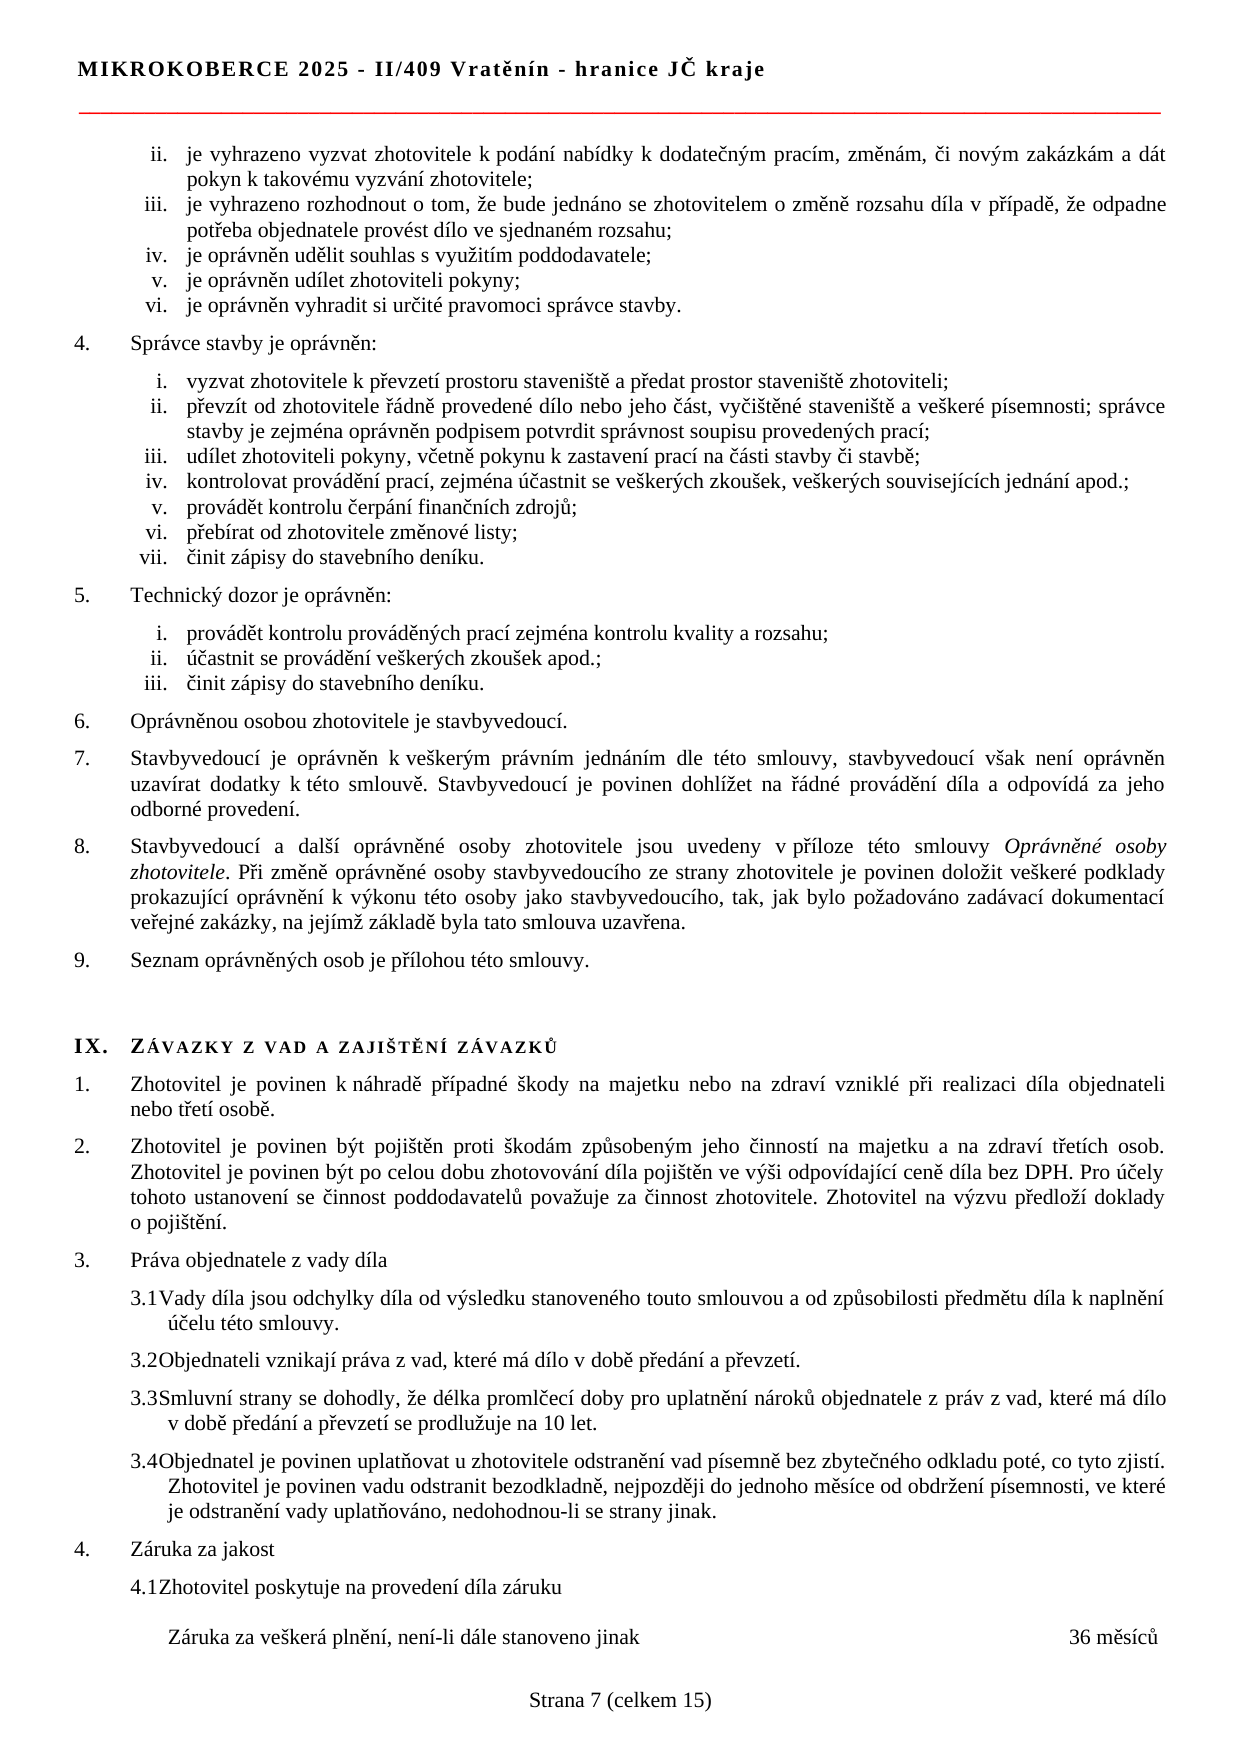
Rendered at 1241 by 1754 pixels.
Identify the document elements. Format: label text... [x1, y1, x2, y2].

list Oprávněnou osobou zhotovitele je stavbyvedoucí. [74, 708, 1167, 733]
list Objednateli vznikají práva z vad, které má dílo v době předání a převzetí. [130, 1347, 1167, 1373]
list je vyhrazeno rozhodnout o tom, že bude jednáno se zhotovitelem o změně rozsahu díla v případě, že odpadne potřeba objednatele provést dílo ve sjednaném rozsahu; [168, 191, 1167, 242]
list Seznam oprávněných osob je přílohou této smlouvy. [74, 947, 1167, 972]
list provádět kontrolu čerpání finančních zdrojů; [168, 494, 1167, 519]
list účastnit se provádění veškerých zkoušek apod.; [168, 645, 1167, 670]
list přebírat od zhotovitele změnové listy; [168, 519, 1167, 544]
list udílet zhotoviteli pokyny, včetně pokynu k zastavení prací na části stavby či stavbě; [168, 443, 1167, 468]
list je oprávněn udělit souhlas s využitím poddodavatele; [168, 242, 1167, 267]
list je vyhrazeno vyzvat zhotovitele k podání nabídky k dodatečným pracím, změnám, či novým zakázkám a dát pokyn k takovému vyzvání zhotovitele; [168, 141, 1167, 191]
list Zhotovitel poskytuje na provedení díla záruku [130, 1574, 1167, 1599]
list Stavbyvedoucí je oprávněn k veškerým právním jednáním dle této smlouvy, stavbyvedoucí však není oprávněn uzavírat dodatky k této smlouvě. Stavbyvedoucí je povinen dohlížet na řádné provádění díla a odpovídá za jeho odborné provedení. [74, 745, 1167, 821]
list je oprávněn vyhradit si určité pravomoci správce stavby. [168, 292, 1167, 317]
list Stavbyvedoucí a další oprávněné osoby zhotovitele jsou uvedeny v příloze této smlouvy Oprávněné osoby zhotovitele. Při změně oprávněné osoby stavbyvedoucího ze strany zhotovitele je povinen doložit veškeré podklady prokazující oprávnění k výkonu této osoby jako stavbyvedoucího, tak, jak bylo požadováno zadávací dokumentací veřejné zakázky, na jejímž základě byla tato smlouva uzavřena. [74, 833, 1167, 934]
list Technický dozor je oprávněn: [74, 582, 1167, 607]
list Záruka za jakost [74, 1536, 1167, 1561]
table_header 36 měsíců [1027, 1612, 1169, 1662]
list Objednatel je povinen uplatňovat u zhotovitele odstranění vad písemně bez zbytečného odkladu poté, co tyto zjistí. Zhotovitel je povinen vadu odstranit bezodkladně, nejpozději do jednoho měsíce od obdržení písemnosti, ve které je odstranění vady uplatňováno, nedohodnou-li se strany jinak. [130, 1448, 1167, 1524]
list činit zápisy do stavebního deníku. [168, 544, 1167, 569]
list vyzvat zhotovitele k převzetí prostoru staveniště a předat prostor staveniště zhotoviteli; [168, 368, 1167, 393]
list Závazky z vad a zajištění závazků [74, 1033, 1167, 1058]
list Práva objednatele z vady díla [74, 1247, 1167, 1272]
list je oprávněn udílet zhotoviteli pokyny; [168, 267, 1167, 292]
list Zhotovitel je povinen k náhradě případné škody na majetku nebo na zdraví vzniklé při realizaci díla objednateli nebo třetí osobě. [74, 1071, 1167, 1121]
list kontrolovat provádění prací, zejména účastnit se veškerých zkoušek, veškerých souvisejících jednání apod.; [168, 468, 1167, 494]
list Smluvní strany se dohodly, že délka promlčecí doby pro uplatnění nároků objednatele z práv z vad, které má dílo v době předání a převzetí se prodlužuje na 10 let. [130, 1385, 1167, 1436]
list Správce stavby je oprávněn: [74, 330, 1167, 355]
list Vady díla jsou odchylky díla od výsledku stanoveného touto smlouvou a od způsobilosti předmětu díla k naplnění účelu této smlouvy. [130, 1284, 1167, 1335]
table_header Záruka za veškerá plnění, není-li dále stanoveno jinak [111, 1612, 1027, 1662]
list převzít od zhotovitele řádně provedené dílo nebo jeho část, vyčištěné staveniště a veškeré písemnosti; správce stavby je zejména oprávněn podpisem potvrdit správnost soupisu provedených prací; [168, 393, 1167, 443]
list Zhotovitel je povinen být pojištěn proti škodám způsobeným jeho činností na majetku a na zdraví třetích osob. Zhotovitel je povinen být po celou dobu zhotovování díla pojištěn ve výši odpovídající ceně díla bez DPH. Pro účely tohoto ustanovení se činnost poddodavatelů považuje za činnost zhotovitele. Zhotovitel na výzvu předloží doklady o pojištění. [74, 1133, 1167, 1234]
list činit zápisy do stavebního deníku. [168, 670, 1167, 695]
list provádět kontrolu prováděných prací zejména kontrolu kvality a rozsahu; [168, 619, 1167, 645]
